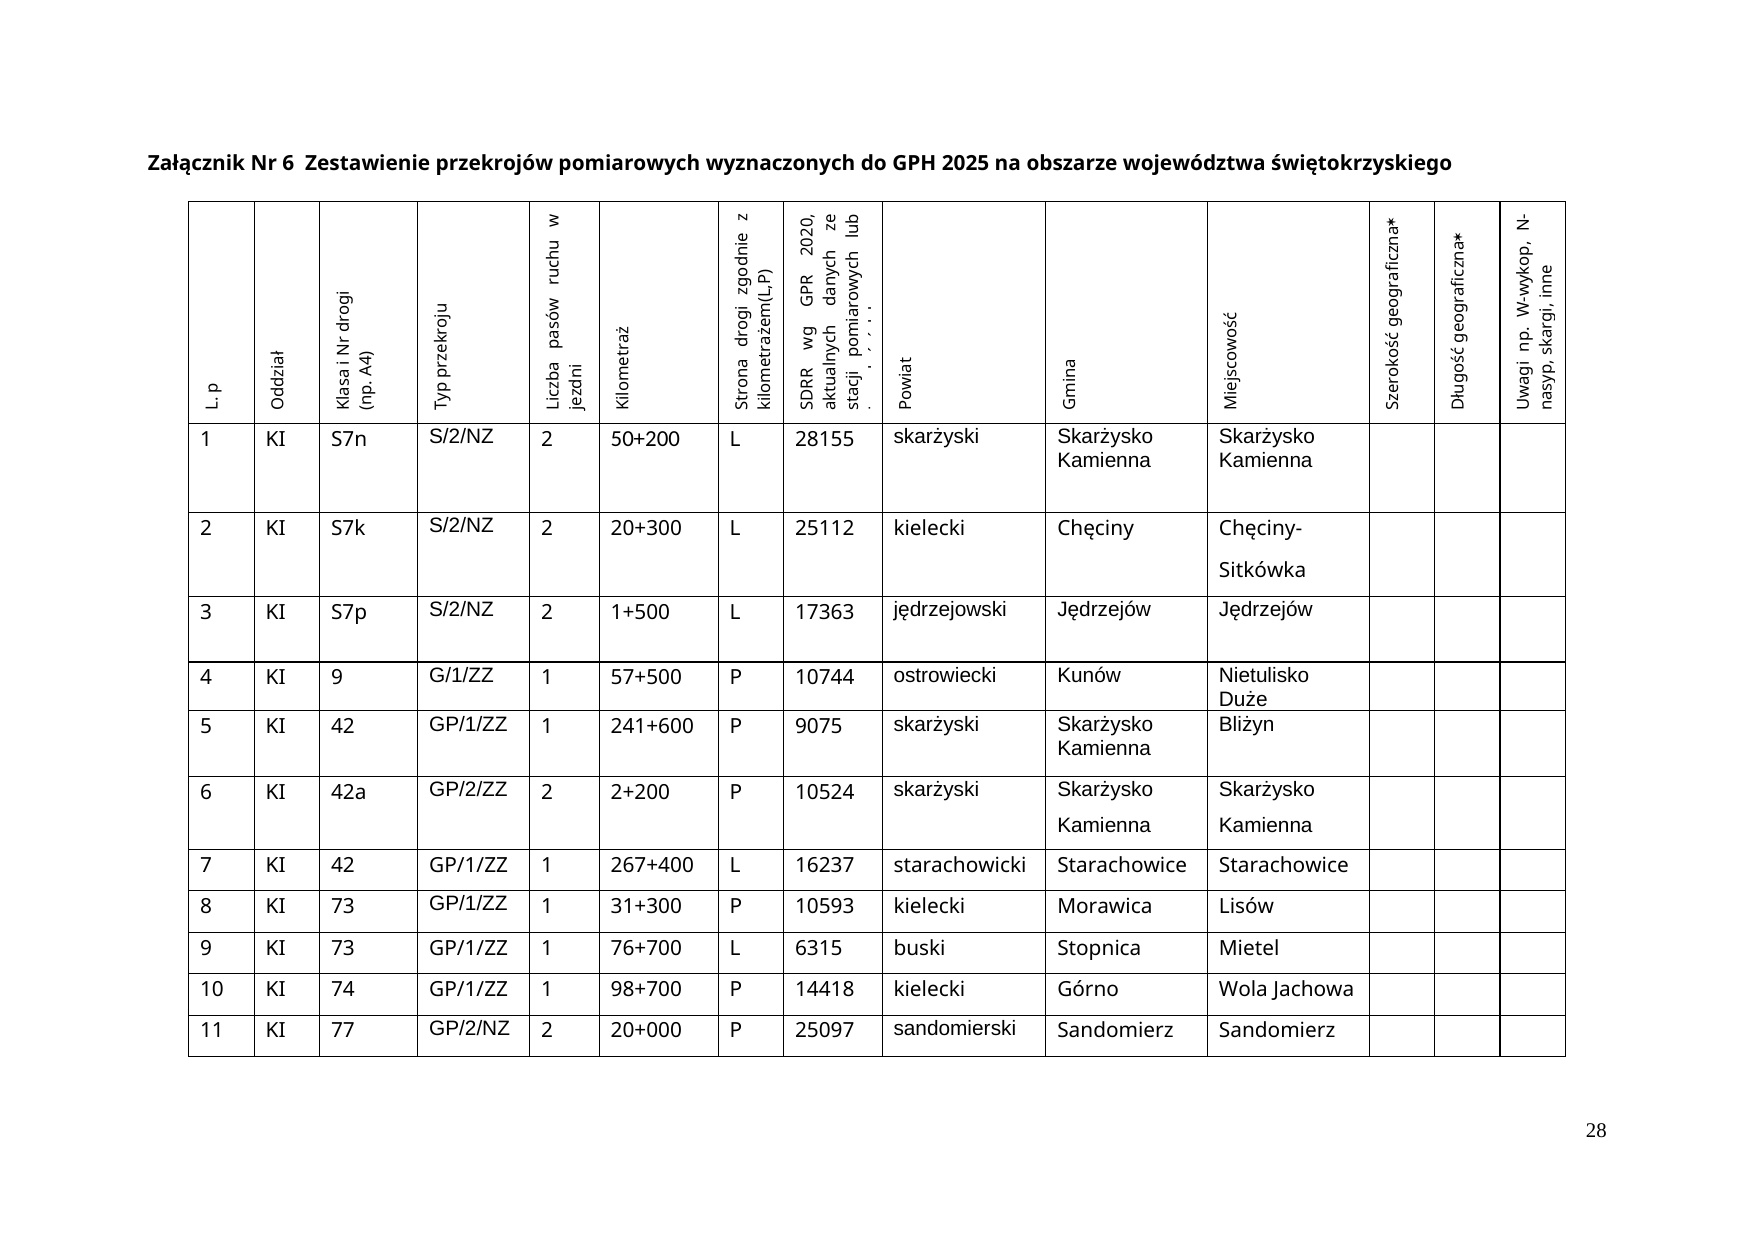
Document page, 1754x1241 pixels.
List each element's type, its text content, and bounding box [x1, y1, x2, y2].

table_cell 8 [189, 891, 254, 932]
table_cell [1435, 663, 1499, 710]
table_cell 17363 [784, 597, 882, 661]
table_cell 2 [530, 513, 599, 596]
table_cell Chęciny [1046, 513, 1207, 596]
table_cell kielecki [883, 891, 1045, 932]
table_cell 42 [320, 711, 417, 776]
table_cell Wola Jachowa [1208, 974, 1369, 1014]
table_cell S/2/NZ [418, 597, 529, 661]
table_cell GP/1/ZZ [418, 891, 529, 932]
table_header L. p [189, 202, 254, 423]
table_cell 3 [189, 597, 254, 661]
table_cell Jędrzejów [1208, 597, 1369, 661]
table_cell 9 [320, 663, 417, 710]
table_cell S/2/NZ [418, 513, 529, 596]
table_cell [1501, 597, 1565, 661]
table_cell 77 [320, 1016, 417, 1056]
table_header Liczba pasów ruchu w jezdni [530, 202, 599, 423]
table_header Szerokość geograficzna [1370, 202, 1434, 423]
table_cell S7p [320, 597, 417, 661]
table_cell 42a [320, 777, 417, 849]
table_cell GP/2/ZZ [418, 777, 529, 849]
table_cell 20+300 [600, 513, 718, 596]
table_cell 98+700 [600, 974, 718, 1014]
table_cell [1435, 891, 1499, 932]
table_cell 241+600 [600, 711, 718, 776]
table_cell S7n [320, 424, 417, 512]
table_cell Sandomierz [1208, 1016, 1369, 1056]
table_header Uwagi np. W-wykop, N-nasyp, skargi, inne [1501, 202, 1565, 423]
table_header Oddział [255, 202, 319, 423]
table_cell [1370, 711, 1434, 776]
table_cell Bliżyn [1208, 711, 1369, 776]
table_cell KI [255, 1016, 319, 1056]
table_cell P [719, 891, 783, 932]
table_cell [1435, 711, 1499, 776]
table_cell 6315 [784, 933, 882, 973]
table_cell 31+300 [600, 891, 718, 932]
table_cell [1435, 974, 1499, 1014]
table_cell 74 [320, 974, 417, 1014]
table_cell 1 [530, 974, 599, 1014]
table_cell [1501, 663, 1565, 710]
table_cell 76+700 [600, 933, 718, 973]
table_cell GP/1/ZZ [418, 711, 529, 776]
table_cell 2 [530, 1016, 599, 1056]
table_cell 9 [189, 933, 254, 973]
table_cell 1 [530, 933, 599, 973]
table_cell KI [255, 777, 319, 849]
table_cell 267+400 [600, 850, 718, 890]
table_header Strona drogi zgodnie z kilometrażem(L,P) [719, 202, 783, 423]
table_cell KI [255, 663, 319, 710]
table_cell [1501, 1016, 1565, 1056]
table_cell KI [255, 424, 319, 512]
table_cell GP/1/ZZ [418, 933, 529, 973]
table_cell P [719, 777, 783, 849]
table_cell [1501, 711, 1565, 776]
table_cell KI [255, 513, 319, 596]
table_cell Skarżysko Kamienna [1208, 777, 1369, 849]
table_cell L [719, 850, 783, 890]
table_cell Starachowice [1208, 850, 1369, 890]
table_cell 1 [530, 663, 599, 710]
table_cell Morawica [1046, 891, 1207, 932]
table_cell GP/1/ZZ [418, 974, 529, 1014]
table_cell 1 [530, 711, 599, 776]
table_cell 20+000 [600, 1016, 718, 1056]
table_cell Stopnica [1046, 933, 1207, 973]
text Załącznik Nr 6 Zestawienie przekrojów pomiarowych wyznaczonych do GPH 2025 na obszarze województwa świętokrzyskiego [148, 148, 1606, 176]
table_cell L [719, 597, 783, 661]
table_cell 73 [320, 933, 417, 973]
table_cell [1370, 974, 1434, 1014]
table_cell [1435, 424, 1499, 512]
table_cell L [719, 933, 783, 973]
table_cell 2 [530, 424, 599, 512]
table_cell 1 [189, 424, 254, 512]
table_cell 2 [530, 597, 599, 661]
table_cell skarżyski [883, 711, 1045, 776]
table_cell buski [883, 933, 1045, 973]
table_cell [1435, 850, 1499, 890]
table_cell Skarżysko Kamienna [1046, 711, 1207, 776]
table_cell 25097 [784, 1016, 882, 1056]
table_cell [1435, 777, 1499, 849]
table_cell [1370, 1016, 1434, 1056]
table_cell 6 [189, 777, 254, 849]
table_cell Kunów [1046, 663, 1207, 710]
table_cell [1435, 513, 1499, 596]
table_cell S7k [320, 513, 417, 596]
table_header Klasa i Nr drogi (np. A4) [320, 202, 417, 423]
table_cell jędrzejowski [883, 597, 1045, 661]
table_cell [1501, 513, 1565, 596]
table_cell skarżyski [883, 424, 1045, 512]
table_cell [1370, 513, 1434, 596]
table_cell starachowicki [883, 850, 1045, 890]
table_cell P [719, 1016, 783, 1056]
table_cell Starachowice [1046, 850, 1207, 890]
table_cell Lisów [1208, 891, 1369, 932]
table_cell 2 [189, 513, 254, 596]
table_cell 16237 [784, 850, 882, 890]
table_cell Jędrzejów [1046, 597, 1207, 661]
table_cell [1501, 777, 1565, 849]
table_cell Mietel [1208, 933, 1369, 973]
table_header SDRR wg GPR 2020, aktualnych danych ze stacji pomiarowych lub innych źródeł [784, 202, 882, 423]
table_cell 42 [320, 850, 417, 890]
table_cell Chęciny-Sitkówka [1208, 513, 1369, 596]
table_cell ostrowiecki [883, 663, 1045, 710]
table_cell [1370, 850, 1434, 890]
table_cell kielecki [883, 513, 1045, 596]
table_cell KI [255, 850, 319, 890]
table_cell [1501, 891, 1565, 932]
table_cell 10744 [784, 663, 882, 710]
table_cell 57+500 [600, 663, 718, 710]
table_header Gmina [1046, 202, 1207, 423]
table_cell [1370, 933, 1434, 973]
table_cell S/2/NZ [418, 424, 529, 512]
table_cell 2 [530, 777, 599, 849]
table_cell P [719, 711, 783, 776]
table_header Kilometraż [600, 202, 718, 423]
table_cell 73 [320, 891, 417, 932]
table_cell [1370, 597, 1434, 661]
table_cell Nietulisko Duże [1208, 663, 1369, 710]
table_cell 50+200 [600, 424, 718, 512]
table_cell 1 [530, 891, 599, 932]
table_cell kielecki [883, 974, 1045, 1014]
table_cell [1435, 1016, 1499, 1056]
table_cell skarżyski [883, 777, 1045, 849]
table_cell L [719, 513, 783, 596]
table_cell GP/2/NZ [418, 1016, 529, 1056]
table_cell 14418 [784, 974, 882, 1014]
table_cell 4 [189, 663, 254, 710]
table_cell 25112 [784, 513, 882, 596]
table_cell 1+500 [600, 597, 718, 661]
table_cell Skarżysko Kamienna [1208, 424, 1369, 512]
table_cell L [719, 424, 783, 512]
table_cell KI [255, 597, 319, 661]
table_header Powiat [883, 202, 1045, 423]
table_cell [1435, 933, 1499, 973]
table_cell [1370, 777, 1434, 849]
table_cell 10 [189, 974, 254, 1014]
table_cell 7 [189, 850, 254, 890]
table_header Typ przekroju [418, 202, 529, 423]
table_cell [1435, 597, 1499, 661]
table_cell 2+200 [600, 777, 718, 849]
table_cell P [719, 974, 783, 1014]
table_cell 10524 [784, 777, 882, 849]
table_cell 11 [189, 1016, 254, 1056]
table_cell P [719, 663, 783, 710]
table_cell [1370, 663, 1434, 710]
table_cell Skarżysko Kamienna [1046, 777, 1207, 849]
table_cell [1501, 850, 1565, 890]
table_cell KI [255, 933, 319, 973]
table_cell KI [255, 974, 319, 1014]
table_cell G/1/ZZ [418, 663, 529, 710]
table_cell [1501, 933, 1565, 973]
table_cell 9075 [784, 711, 882, 776]
table_cell 10593 [784, 891, 882, 932]
table_cell [1370, 891, 1434, 932]
table_header Długość geograficzna [1435, 202, 1499, 423]
table_cell [1370, 424, 1434, 512]
table_cell 28155 [784, 424, 882, 512]
table_header Miejscowość [1208, 202, 1369, 423]
table_cell sandomierski [883, 1016, 1045, 1056]
table_cell [1501, 974, 1565, 1014]
table_cell KI [255, 891, 319, 932]
table_cell KI [255, 711, 319, 776]
table_cell Górno [1046, 974, 1207, 1014]
table_cell GP/1/ZZ [418, 850, 529, 890]
table_cell 1 [530, 850, 599, 890]
table_cell [1501, 424, 1565, 512]
table_cell Sandomierz [1046, 1016, 1207, 1056]
table_cell Skarżysko Kamienna [1046, 424, 1207, 512]
table_cell 5 [189, 711, 254, 776]
